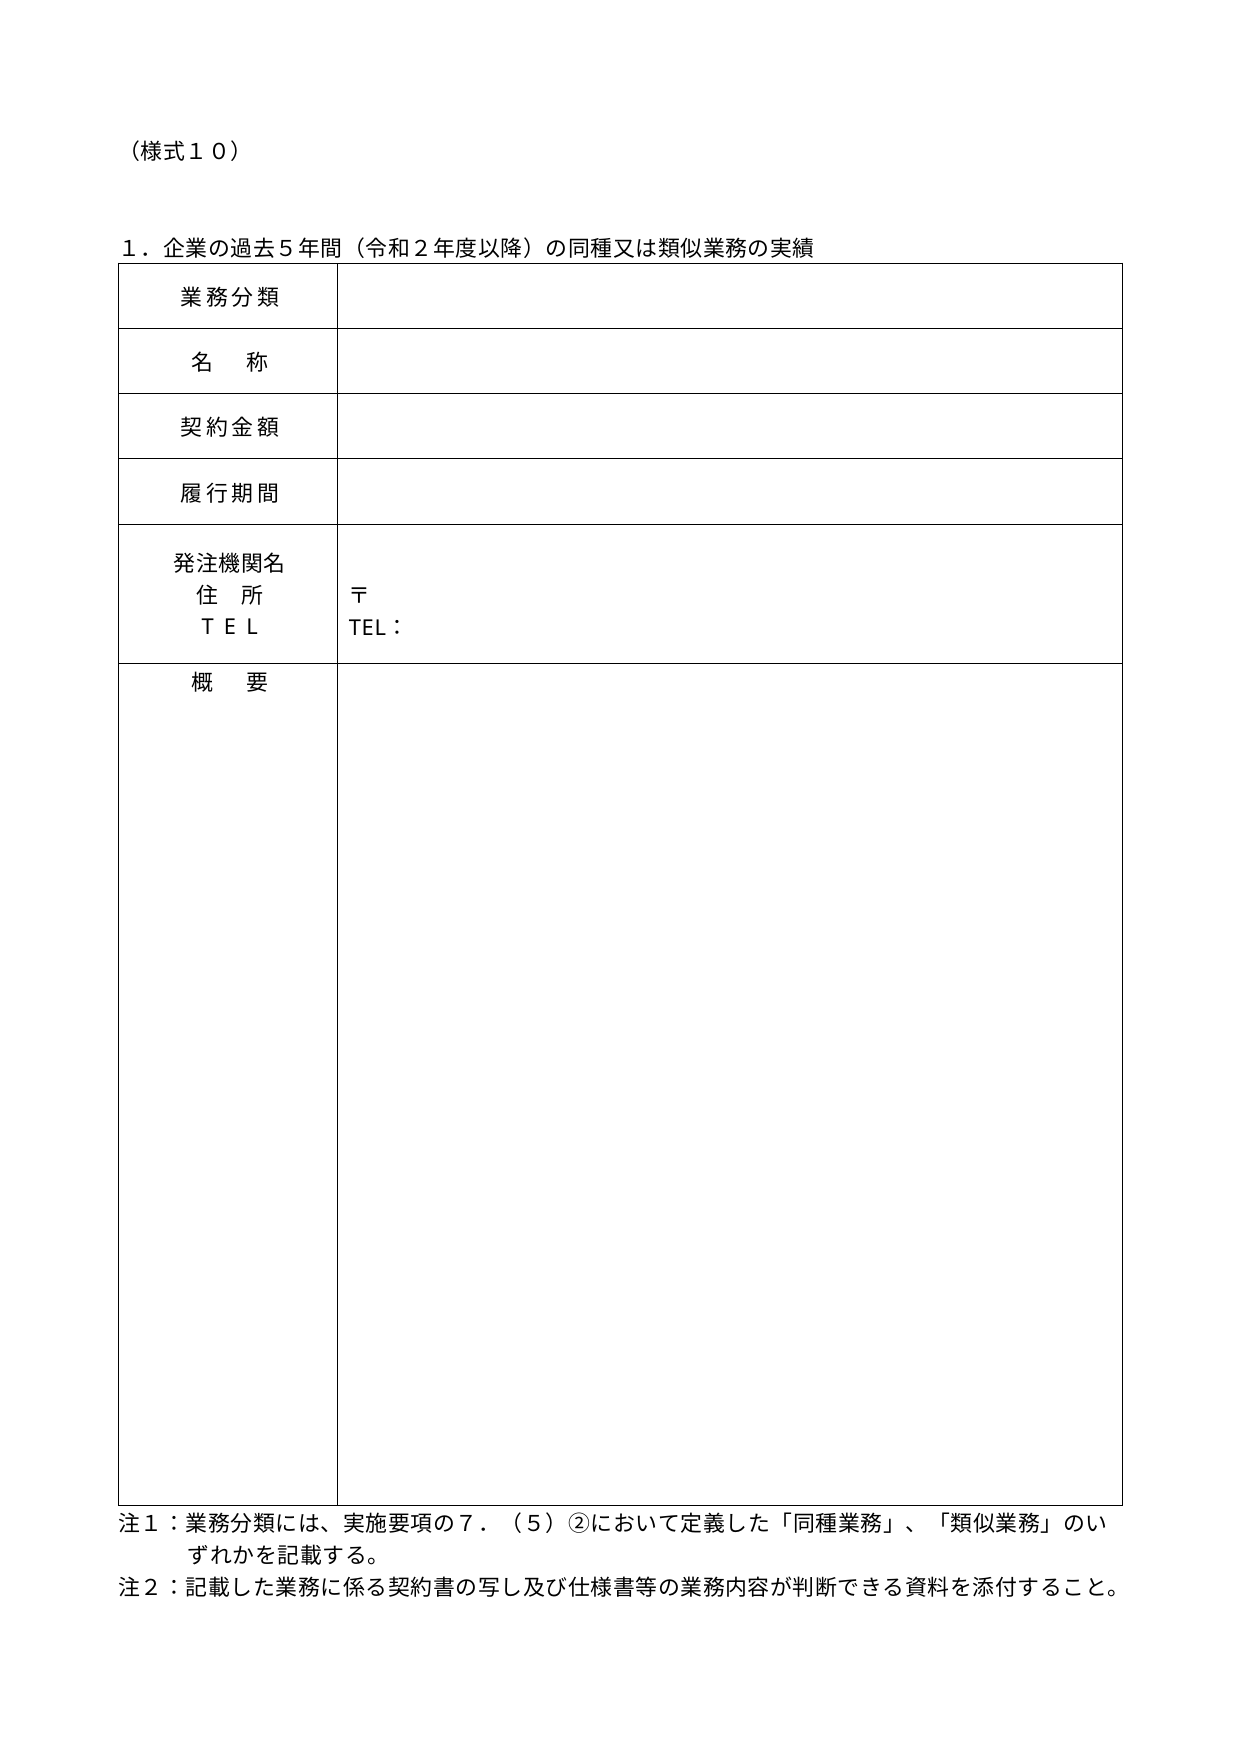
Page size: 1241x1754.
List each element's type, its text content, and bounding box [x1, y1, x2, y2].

table_cell 契約金額 [119, 394, 337, 458]
table_cell [338, 394, 1122, 458]
text １．企業の過去５年間（令和２年度以降）の同種又は類似業務の実績 [118, 231, 1125, 263]
table_cell [338, 664, 1122, 1504]
table_cell 履行期間 [119, 459, 337, 523]
table_cell [338, 459, 1122, 523]
table_cell 概要 [119, 664, 337, 1504]
table_cell 名称 [119, 329, 337, 393]
table_cell 〒 TEL： [338, 525, 1122, 663]
text 注１：業務分類には、実施要項の７．（５）②において定義した「同種業務」、「類似業務」のいずれかを記載する。 [118, 1506, 1125, 1570]
table_cell 発注機関名 住 所 TEL [119, 525, 337, 663]
text 注２：記載した業務に係る契約書の写し及び仕様書等の業務内容が判断できる資料を添付すること。 [118, 1570, 1125, 1602]
table_header [338, 264, 1122, 328]
table_header 業務分類 [119, 264, 337, 328]
text （様式１０） [118, 134, 1125, 166]
table_cell [338, 329, 1122, 393]
